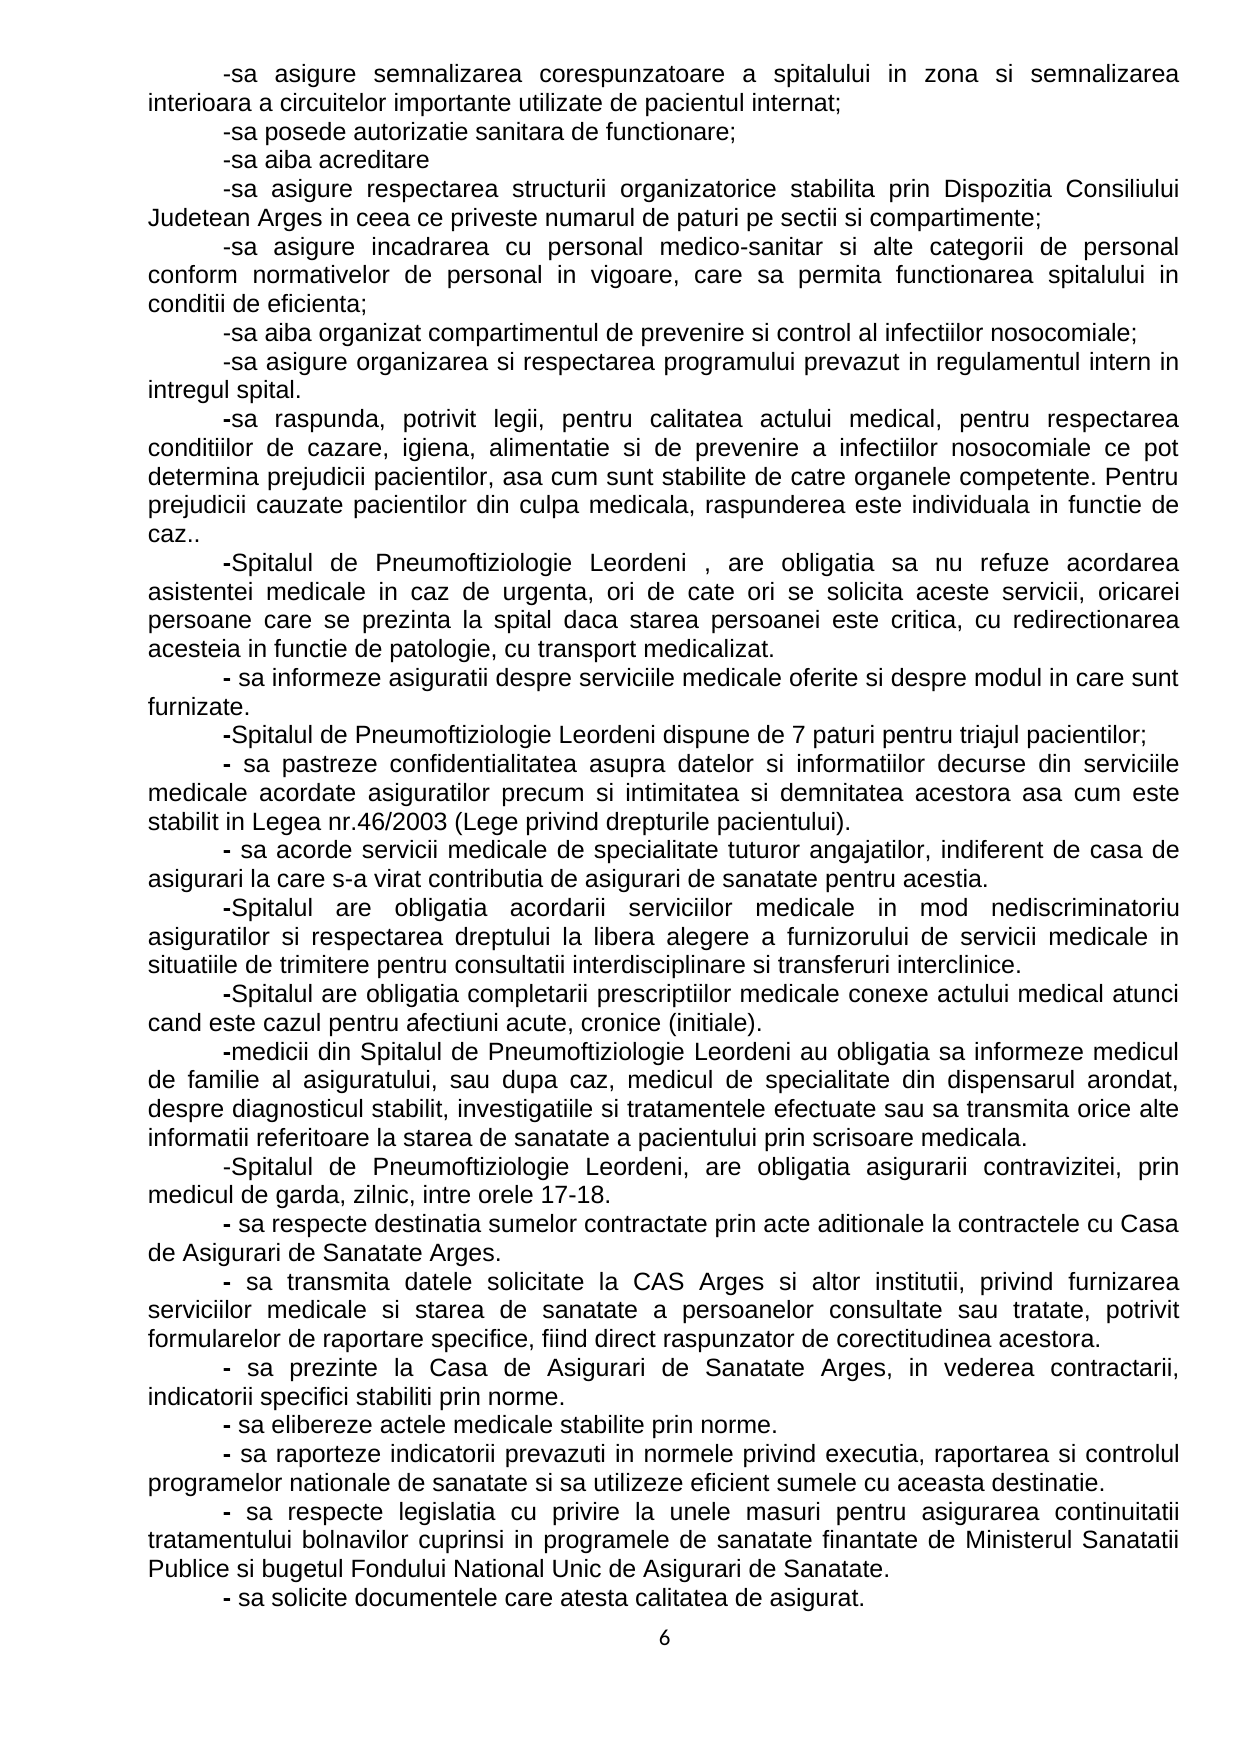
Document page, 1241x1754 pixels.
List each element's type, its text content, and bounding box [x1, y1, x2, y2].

text -sa posede autorizatie sanitara de functionare; [148, 117, 1181, 145]
text - sa respecte legislatia cu privire la unele masuri pentru asigurarea continuitatii tratamentului bolnavilor cuprinsi in programele de sanatate finantate de Ministerul Sanatatii Publice si bugetul Fondului National Unic de Asigurari de Sanatate. [148, 1497, 1181, 1583]
text -sa asigure semnalizarea corespunzatoare a spitalului in zona si semnalizarea interioara a circuitelor importante utilizate de pacientul internat; [148, 59, 1181, 117]
text -sa asigure incadrarea cu personal medico-sanitar si alte categorii de personal conform normativelor de personal in vigoare, care sa permita functionarea spitalului in conditii de eficienta; [148, 232, 1181, 318]
text - sa prezinte la Casa de Asigurari de Sanatate Arges, in vederea contractarii, indicatorii specifici stabiliti prin norme. [148, 1353, 1181, 1410]
text - sa transmita datele solicitate la CAS Arges si altor institutii, privind furnizarea serviciilor medicale si starea de sanatate a persoanelor consultate sau tratate, potrivit formularelor de raportare specifice, fiind direct raspunzator de corectitudinea acestora. [148, 1267, 1181, 1353]
text - sa elibereze actele medicale stabilite prin norme. [148, 1410, 1181, 1439]
text -medicii din Spitalul de Pneumoftiziologie Leordeni au obligatia sa informeze medicul de familie al asiguratului, sau dupa caz, medicul de specialitate din dispensarul arondat, despre diagnosticul stabilit, investigatiile si tratamentele efectuate sau sa transmita orice alte informatii referitoare la starea de sanatate a pacientului prin scrisoare medicala. [148, 1037, 1181, 1152]
text -Spitalul de Pneumoftiziologie Leordeni dispune de 7 paturi pentru triajul pacientilor; [148, 720, 1181, 749]
text - sa pastreze confidentialitatea asupra datelor si informatiilor decurse din serviciile medicale acordate asiguratilor precum si intimitatea si demnitatea acestora asa cum este stabilit in Legea nr.46/2003 (Lege privind drepturile pacientului). [148, 749, 1181, 835]
text - sa respecte destinatia sumelor contractate prin acte aditionale la contractele cu Casa de Asigurari de Sanatate Arges. [148, 1209, 1181, 1267]
text -sa asigure respectarea structurii organizatorice stabilita prin Dispozitia Consiliului Judetean Arges in ceea ce priveste numarul de paturi pe sectii si compartimente; [148, 174, 1181, 232]
text -sa aiba organizat compartimentul de prevenire si control al infectiilor nosocomiale; [148, 318, 1181, 347]
text - sa informeze asiguratii despre serviciile medicale oferite si despre modul in care sunt furnizate. [148, 663, 1181, 720]
text -Spitalul are obligatia acordarii serviciilor medicale in mod nediscriminatoriu asiguratilor si respectarea dreptului la libera alegere a furnizorului de servicii medicale in situatiile de trimitere pentru consultatii interdisciplinare si transferuri interclinice. [148, 893, 1181, 979]
text - sa raporteze indicatorii prevazuti in normele privind executia, raportarea si controlul programelor nationale de sanatate si sa utilizeze eficient sumele cu aceasta destinatie. [148, 1439, 1181, 1497]
text -sa asigure organizarea si respectarea programului prevazut in regulamentul intern in intregul spital. [148, 347, 1181, 404]
text - sa acorde servicii medicale de specialitate tuturor angajatilor, indiferent de casa de asigurari la care s-a virat contributia de asigurari de sanatate pentru acestia. [148, 835, 1181, 893]
text - sa solicite documentele care atesta calitatea de asigurat. [148, 1583, 1181, 1612]
text -Spitalul de Pneumoftiziologie Leordeni , are obligatia sa nu refuze acordarea asistentei medicale in caz de urgenta, ori de cate ori se solicita aceste servicii, oricarei persoane care se prezinta la spital daca starea persoanei este critica, cu redirectionarea acesteia in functie de patologie, cu transport medicalizat. [148, 548, 1181, 663]
text -sa raspunda, potrivit legii, pentru calitatea actului medical, pentru respectarea conditiilor de cazare, igiena, alimentatie si de prevenire a infectiilor nosocomiale ce pot determina prejudicii pacientilor, asa cum sunt stabilite de catre organele competente. Pentru prejudicii cauzate pacientilor din culpa medicala, raspunderea este individuala in functie de caz.. [148, 404, 1181, 548]
text -Spitalul are obligatia completarii prescriptiilor medicale conexe actului medical atunci cand este cazul pentru afectiuni acute, cronice (initiale). [148, 979, 1181, 1037]
text -sa aiba acreditare [148, 145, 1181, 174]
text -Spitalul de Pneumoftiziologie Leordeni, are obligatia asigurarii contravizitei, prin medicul de garda, zilnic, intre orele 17-18. [148, 1152, 1181, 1209]
